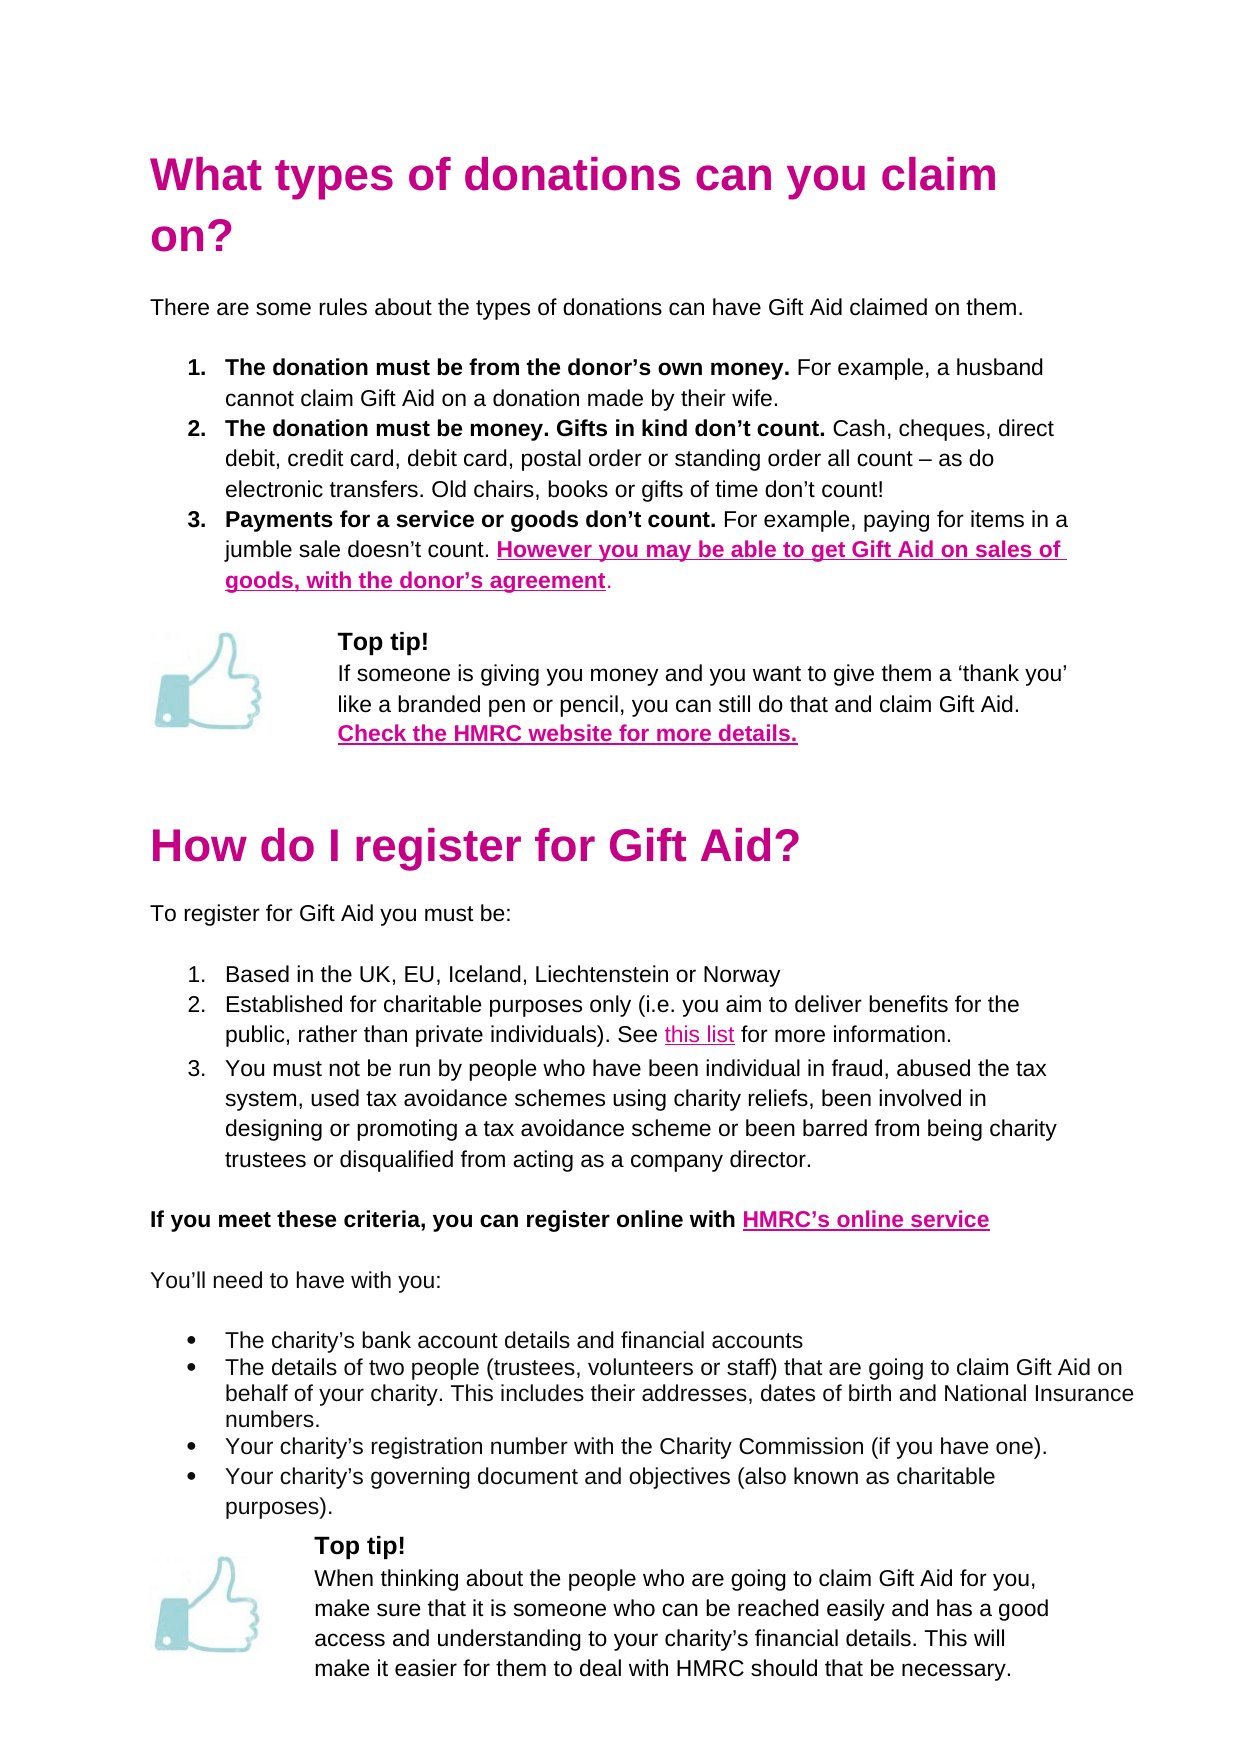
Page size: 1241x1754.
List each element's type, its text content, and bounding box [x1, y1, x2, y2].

list Payments for a service or goods don’t count. For example, paying for items in a jumble sale doesn’t count. However you may be able to get Gift Aid on sales of goods, with the donor’s agreement. [187, 506, 1069, 593]
list The donation must be from the donor’s own money. For example, a husband cannot claim Gift Aid on a donation made by their wife. [187, 354, 1044, 411]
text There are some rules about the types of donations can have Gift Aid claimed on them. [150, 294, 1138, 320]
list Based in the UK, EU, Iceland, Liechtenstein or Norway [187, 961, 1138, 987]
list Your charity’s registration number with the Charity Commission (if you have one). [187, 1433, 1138, 1459]
text To register for Gift Aid you must be: [150, 900, 1138, 926]
subtitle How do I register for Gift Aid? [150, 818, 1138, 871]
text You’ll need to have with you: [150, 1267, 1138, 1293]
subtitle What types of donations can you claim on? [150, 148, 1000, 261]
list Established for charitable purposes only (i.e. you aim to deliver benefits for the public, rather than private individuals). See this list for more information. [187, 991, 1020, 1047]
picture [150, 631, 264, 732]
list The charity’s bank account details and financial accounts [187, 1327, 1138, 1354]
list You must not be run by people who have been individual in fraud, abused the tax system, used tax avoidance schemes using charity reliefs, been involved in designing or promoting a tax avoidance scheme or been barred from being charity trustees or disqualified from acting as a company director. [187, 1055, 1057, 1172]
picture [150, 1556, 263, 1655]
picture [322, 627, 1098, 752]
list The details of two people (trustees, volunteers or staff) that are going to claim Gift Aid on behalf of your charity. This includes their addresses, dates of birth and National Insurance numbers. [187, 1354, 1138, 1433]
list The donation must be money. Gifts in kind don’t count. Cash, cheques, direct debit, credit card, debit card, postal order or standing order all count – as do electronic transfers. Old chairs, books or gifts of time don’t count! [187, 415, 1055, 502]
list Your charity’s governing document and objectives (also known as charitable purposes). [187, 1463, 996, 1519]
subtitle If you meet these criteria, you can register online with HMRC’s online service [150, 1206, 1138, 1232]
picture [299, 1531, 1075, 1689]
